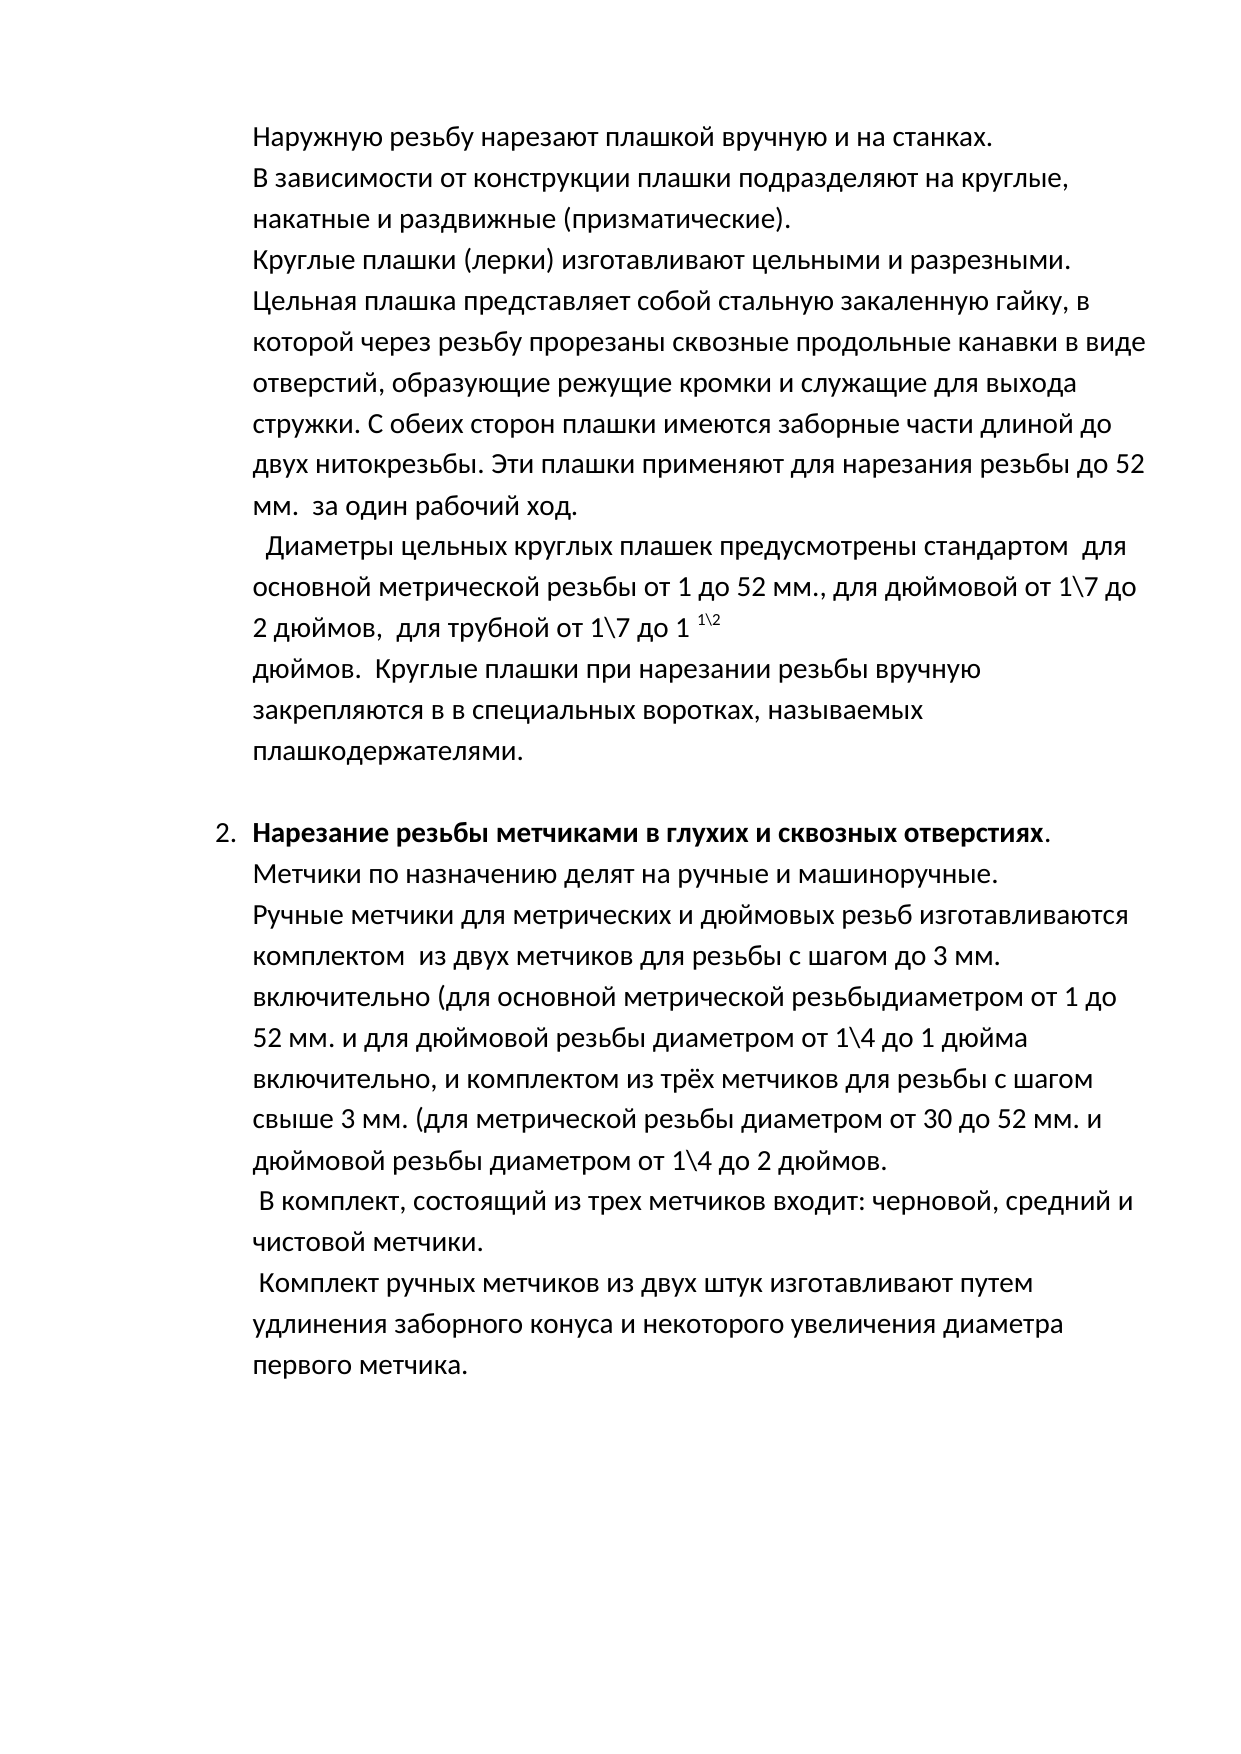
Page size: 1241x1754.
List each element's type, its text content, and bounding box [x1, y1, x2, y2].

list Комплект ручных метчиков из двух штук изготавливают путем удлинения заборного конуса и некоторого увеличения диаметра первого метчика. [252, 1264, 1152, 1382]
list Метчики по назначению делят на ручные и машиноручные. [252, 855, 1152, 891]
list Наружную резьбу нарезают плашкой вручную и на станках. [252, 118, 1152, 154]
list Круглые плашки (лерки) изготавливают цельными и разрезными. Цельная плашка представляет собой стальную закаленную гайку, в которой через резьбу прорезаны сквозные продольные канавки в виде отверстий, образующие режущие кромки и служащие для выхода стружки. С обеих сторон плашки имеются заборные части длиной до двух нитокрезьбы. Эти плашки применяют для нарезания резьбы до 52 мм. за один рабочий ход. [252, 241, 1152, 522]
list Диаметры цельных круглых плашек предусмотрены стандартом для основной метрической резьбы от 1 до 52 мм., для дюймовой от 1\7 до 2 дюймов, для трубной от 1\7 до 1 1\2 [252, 527, 1152, 645]
list В комплект, состоящий из трех метчиков входит: черновой, средний и чистовой метчики. [252, 1182, 1152, 1259]
list Ручные метчики для метрических и дюймовых резьб изготавливаются комплектом из двух метчиков для резьбы с шагом до 3 мм. включительно (для основной метрической резьбыдиаметром от 1 до 52 мм. и для дюймовой резьбы диаметром от 1\4 до 1 дюйма включительно, и комплектом из трёх метчиков для резьбы с шагом свыше 3 мм. (для метрической резьбы диаметром от 30 до 52 мм. и дюймовой резьбы диаметром от 1\4 до 2 дюймов. [252, 896, 1152, 1177]
list В зависимости от конструкции плашки подразделяют на круглые, накатные и раздвижные (призматические). [252, 159, 1152, 236]
list дюймов. Круглые плашки при нарезании резьбы вручную закрепляются в в специальных воротках, называемых плашкодержателями. [252, 650, 1152, 768]
list Нарезание резьбы метчиками в глухих и сквозных отверстиях. [215, 814, 1152, 850]
